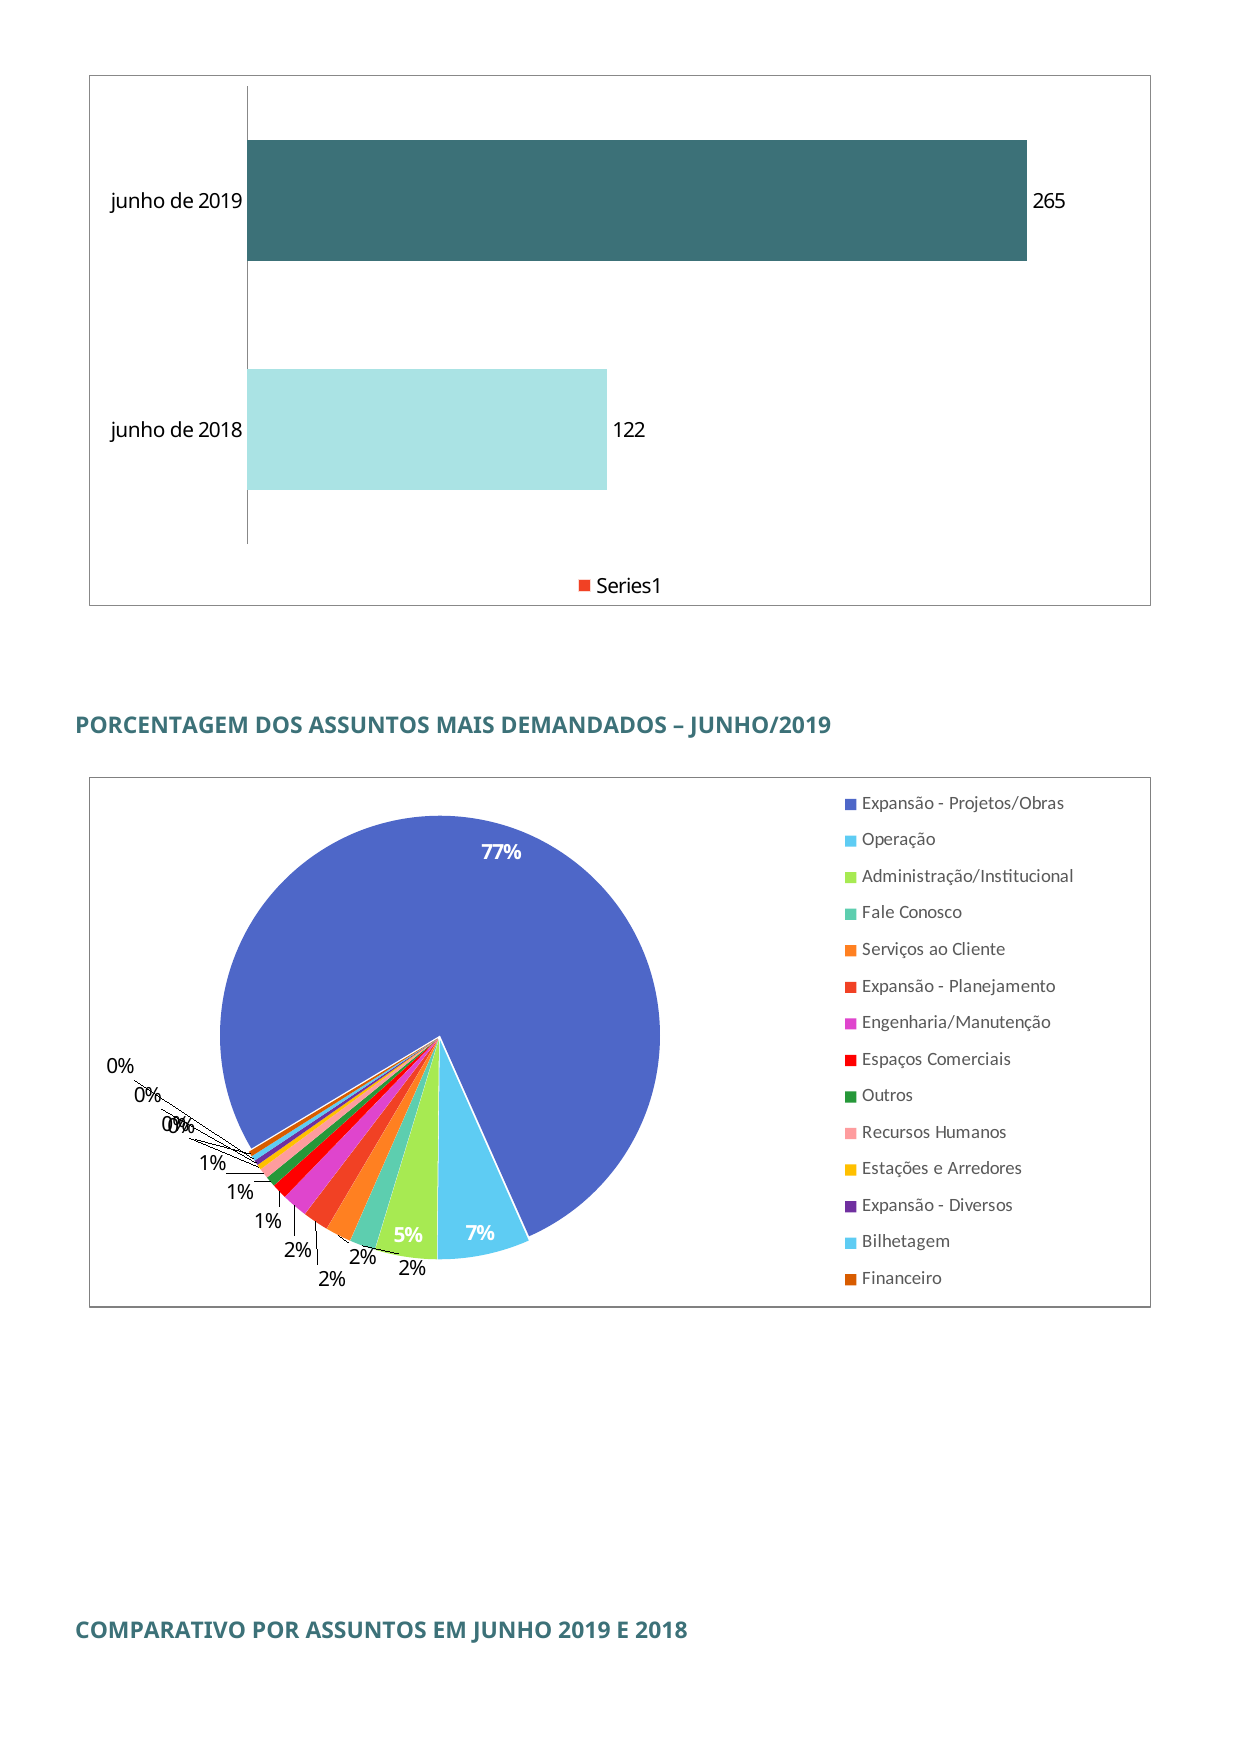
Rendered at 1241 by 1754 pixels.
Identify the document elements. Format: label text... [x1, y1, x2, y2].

text PORCENTAGEM DOS ASSUNTOS MAIS DEMANDADOS – JUNHO/2019 [75, 709, 1165, 740]
text COMPARATIVO POR ASSUNTOS EM JUNHO 2019 E 2018 [75, 1614, 1165, 1645]
